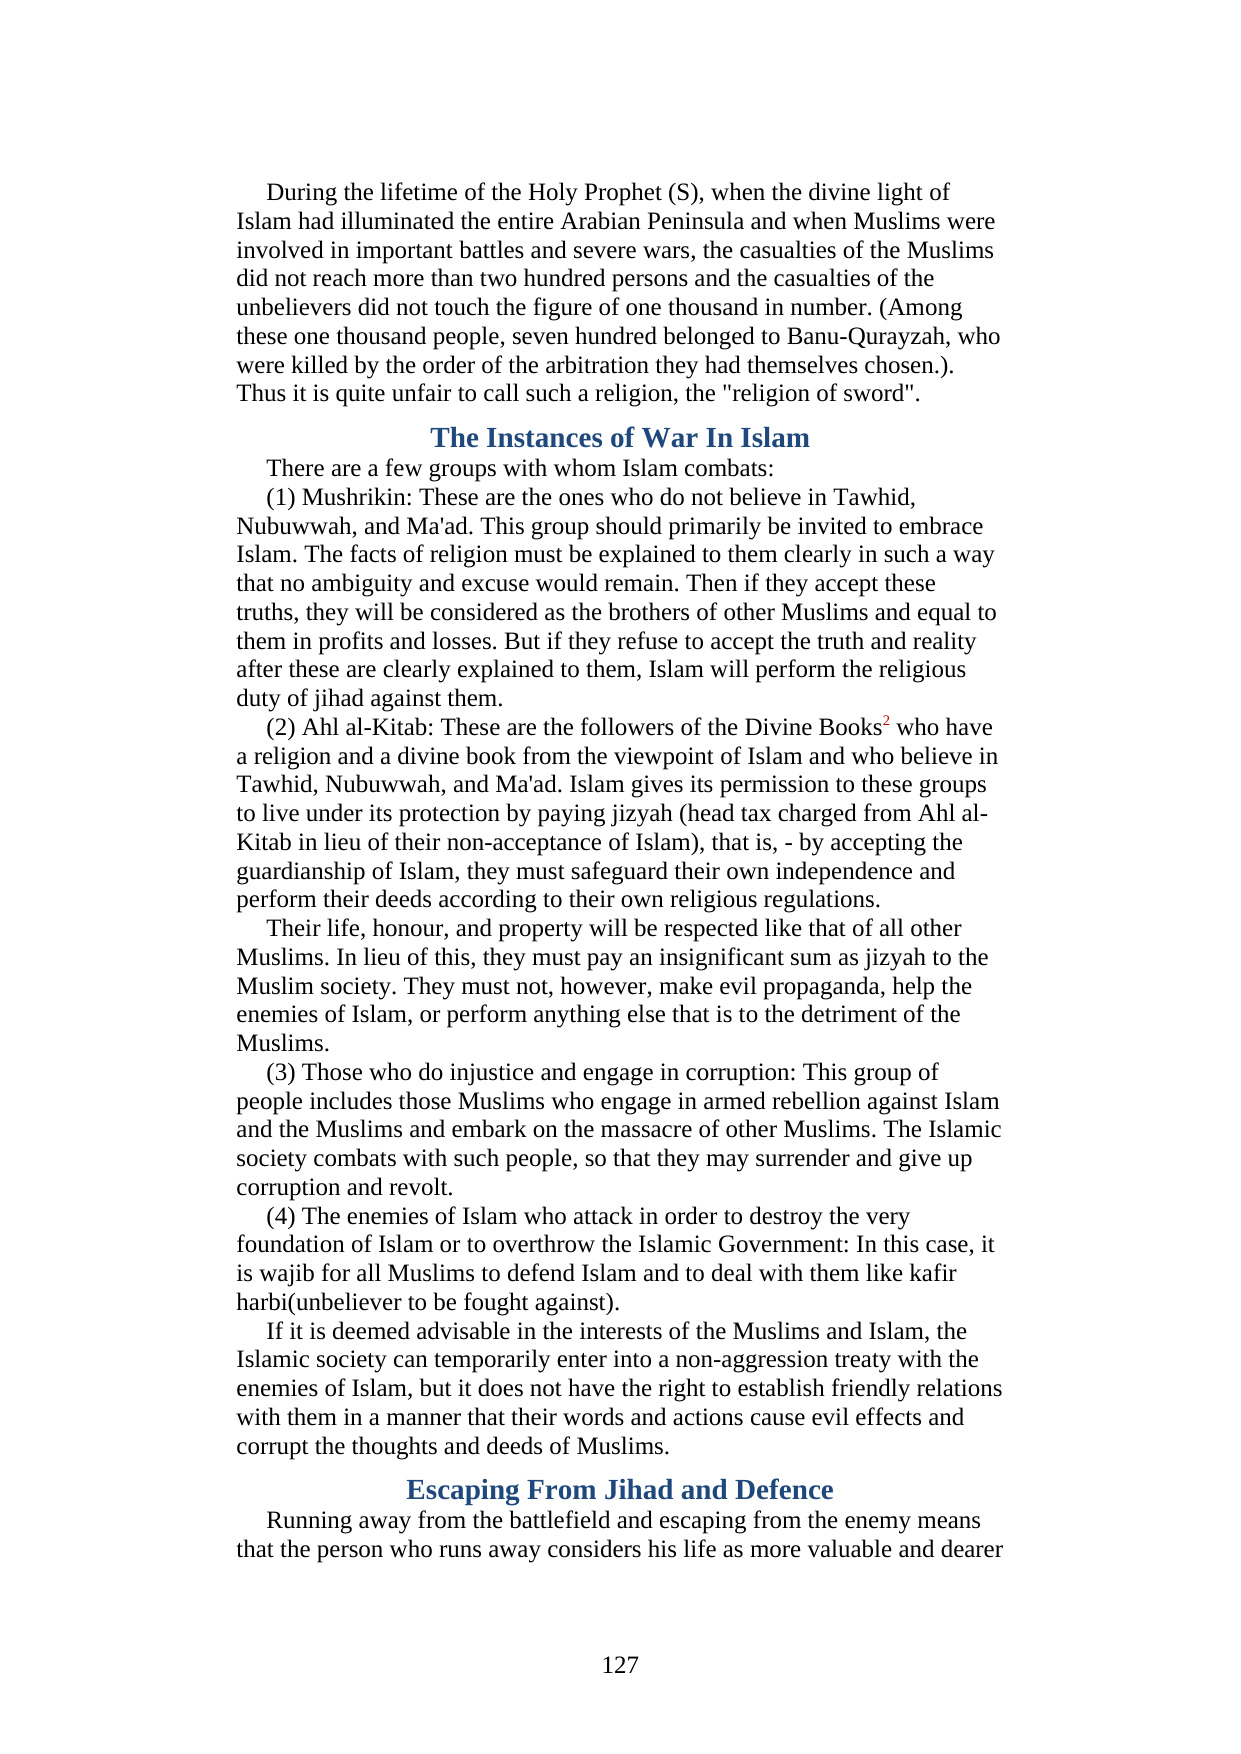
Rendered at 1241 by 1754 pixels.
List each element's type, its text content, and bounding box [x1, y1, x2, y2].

text (3) Those who do injustice and engage in corruption: This group of people includes those Muslims who engage in armed rebellion against Islam and the Muslims and embark on the massacre of other Muslims. The Islamic society combats with such people, so that they may surrender and give up corruption and revolt. [236, 1057, 1004, 1201]
subtitle Escaping From Jihad and Defence [236, 1472, 1004, 1506]
text There are a few groups with whom Islam combats: [236, 453, 1004, 482]
text (1) Mushrikin: These are the ones who do not believe in Tawhid, Nubuwwah, and Ma'ad. This group should primarily be invited to embrace Islam. The facts of religion must be explained to them clearly in such a way that no ambiguity and excuse would remain. Then if they accept these truths, they will be considered as the brothers of other Muslims and equal to them in profits and losses. But if they refuse to accept the truth and reality after these are clearly explained to them, Islam will perform the religious duty of jihad against them. [236, 482, 1004, 712]
text (4) The enemies of Islam who attack in order to destroy the very foundation of Islam or to overthrow the Islamic Government: In this case, it is wajib for all Muslims to defend Islam and to deal with them like kafir harbi(unbeliever to be fought against). [236, 1201, 1004, 1316]
text (2) Ahl al-Kitab: These are the followers of the Divine Books2 who have a religion and a divine book from the viewpoint of Islam and who believe in Tawhid, Nubuwwah, and Ma'ad. Islam gives its permission to these groups to live under its protection by paying jizyah (head tax charged from Ahl al-Kitab in lieu of their non-acceptance of Islam), that is, - by accepting the guardianship of Islam, they must safeguard their own independence and perform their deeds according to their own religious regulations. [236, 712, 1004, 913]
text Their life, honour, and property will be respected like that of all other Muslims. In lieu of this, they must pay an insignificant sum as jizyah to the Muslim society. They must not, however, make evil propaganda, help the enemies of Islam, or perform anything else that is to the detriment of the Muslims. [236, 913, 1004, 1057]
text During the lifetime of the Holy Prophet (S), when the divine light of Islam had illuminated the entire Arabian Peninsula and when Muslims were involved in important battles and severe wars, the casualties of the Muslims did not reach more than two hundred persons and the casualties of the unbelievers did not touch the figure of one thousand in number. (Among these one thousand people, seven hundred belonged to Banu-Qurayzah, who were killed by the order of the arbitration they had themselves chosen.). Thus it is quite unfair to call such a religion, the "religion of sword". [236, 177, 1004, 407]
text If it is deemed advisable in the interests of the Muslims and Islam, the Islamic society can temporarily enter into a non-aggression treaty with the enemies of Islam, but it does not have the right to establish friendly relations with them in a manner that their words and actions cause evil effects and corrupt the thoughts and deeds of Muslims. [236, 1316, 1004, 1459]
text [236, 1506, 1004, 1563]
subtitle The Instances of War In Islam [236, 420, 1004, 453]
